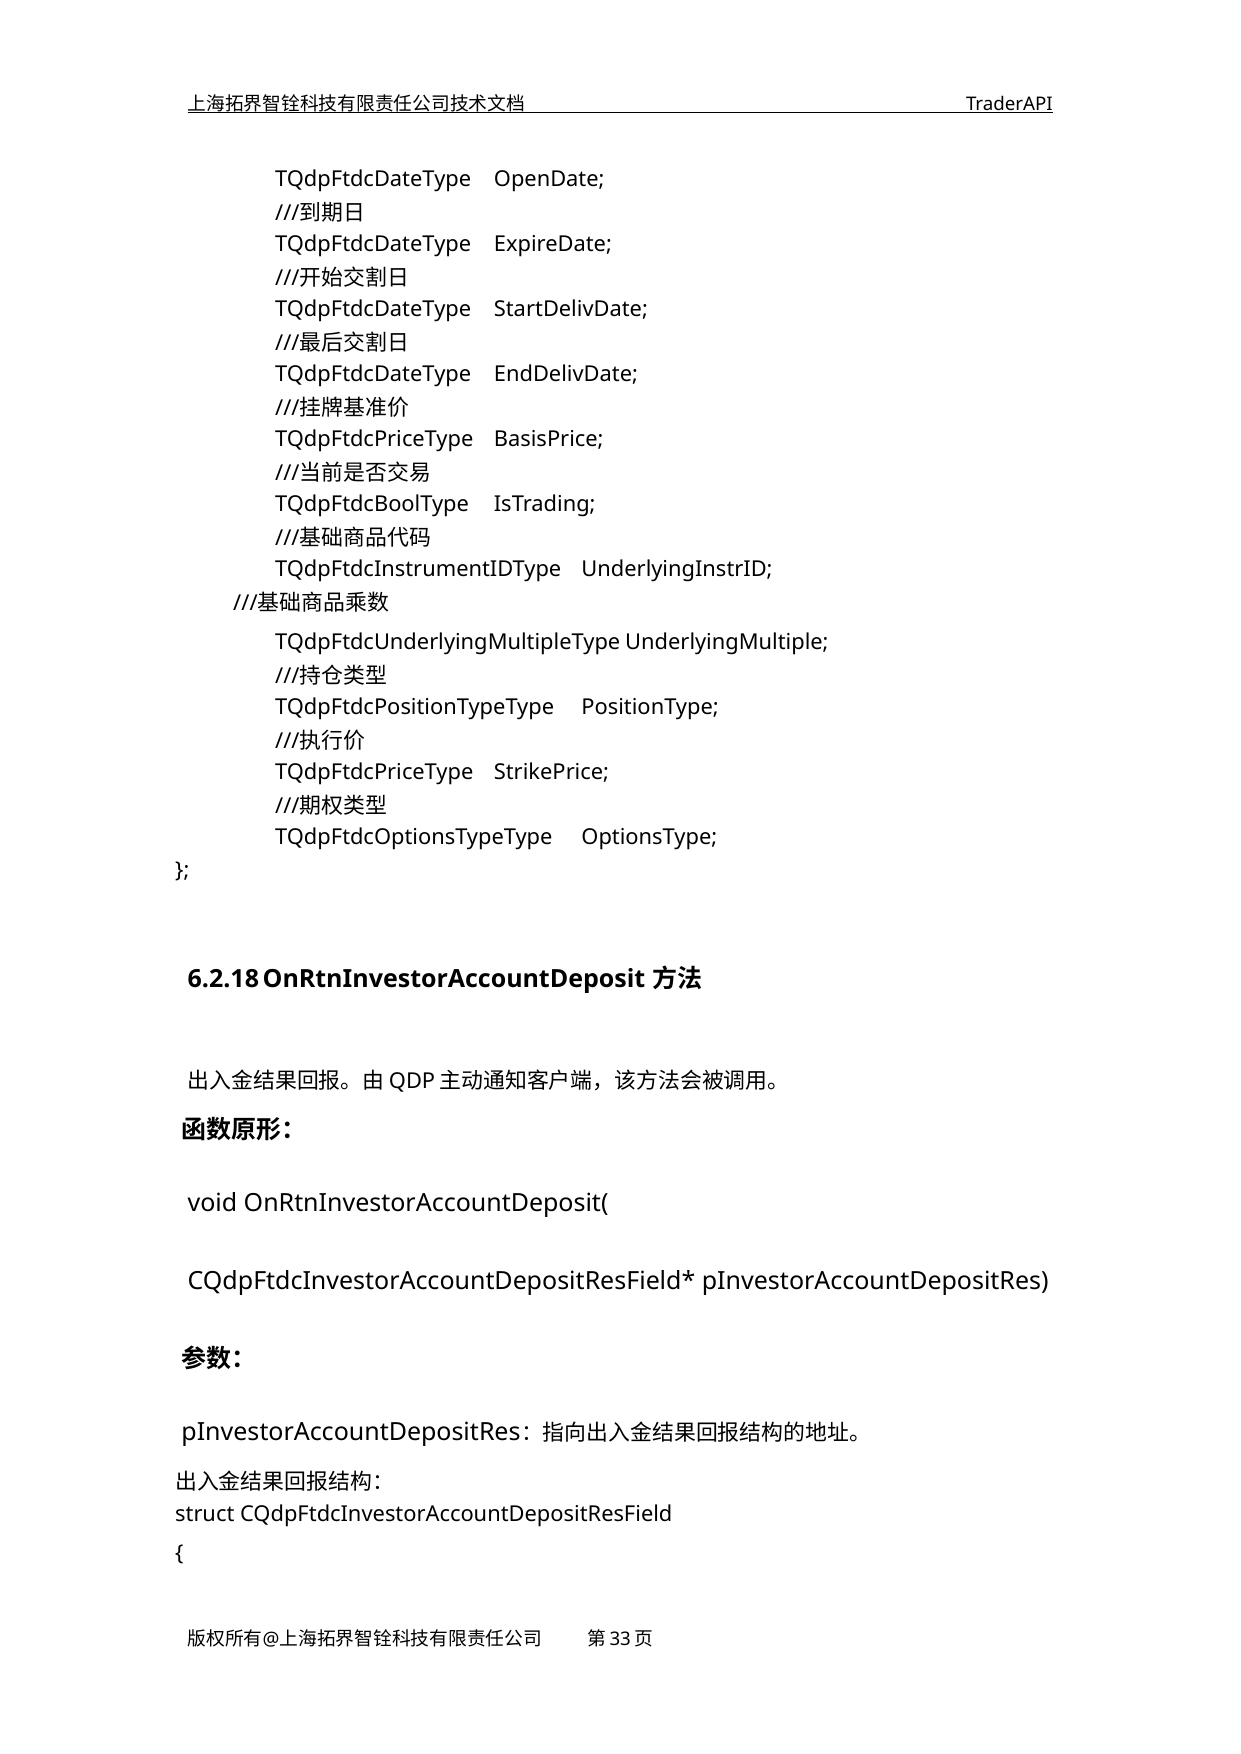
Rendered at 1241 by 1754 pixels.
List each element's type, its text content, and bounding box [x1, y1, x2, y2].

text TQdpFtdcPriceType StrikePrice; [187, 755, 1087, 787]
text TQdpFtdcDateType EndDelivDate; [187, 357, 1087, 389]
text CQdpFtdcInvestorAccountDepositResField* pInvestorAccountDepositRes) [187, 1247, 1087, 1312]
text TQdpFtdcOptionsTypeType OptionsType; [187, 820, 1087, 852]
text TQdpFtdcBoolType IsTrading; [187, 487, 1087, 519]
text }; [131, 852, 1087, 885]
text { [131, 1536, 1087, 1568]
text ///基础商品乘数 [131, 584, 1087, 617]
text ///执行价 [187, 722, 1087, 755]
text 出入金结果回报。由QDP主动通知客户端，该方法会被调用。 [187, 1063, 1053, 1096]
text ///最后交割日 [187, 324, 1087, 357]
text 参数： [131, 1324, 1087, 1389]
text ///期权类型 [187, 787, 1087, 820]
text 函数原形： [131, 1096, 1087, 1161]
text TQdpFtdcInstrumentIDType UnderlyingInstrID; [187, 552, 1087, 584]
subtitle OnRtnInvestorAccountDeposit 方法 [187, 944, 1053, 1009]
text ///当前是否交易 [187, 454, 1087, 487]
text TQdpFtdcPositionTypeType PositionType; [187, 690, 1087, 722]
text TQdpFtdcUnderlyingMultipleType UnderlyingMultiple; [187, 625, 1087, 657]
text TQdpFtdcDateType StartDelivDate; [187, 292, 1087, 324]
text void OnRtnInvestorAccountDeposit( [187, 1169, 1087, 1234]
text pInvestorAccountDepositRes：指向出入金结果回报结构的地址。 [131, 1399, 1087, 1464]
text ///持仓类型 [187, 657, 1087, 690]
text ///开始交割日 [187, 259, 1087, 292]
text TQdpFtdcDateType ExpireDate; [187, 227, 1087, 259]
text ///基础商品代码 [187, 519, 1087, 552]
text 出入金结果回报结构： [131, 1464, 1087, 1496]
text struct CQdpFtdcInvestorAccountDepositResField [131, 1496, 1087, 1529]
text ///挂牌基准价 [187, 389, 1087, 422]
text TQdpFtdcPriceType BasisPrice; [187, 422, 1087, 454]
text ///到期日 [187, 194, 1087, 227]
text TQdpFtdcDateType OpenDate; [187, 162, 1087, 194]
